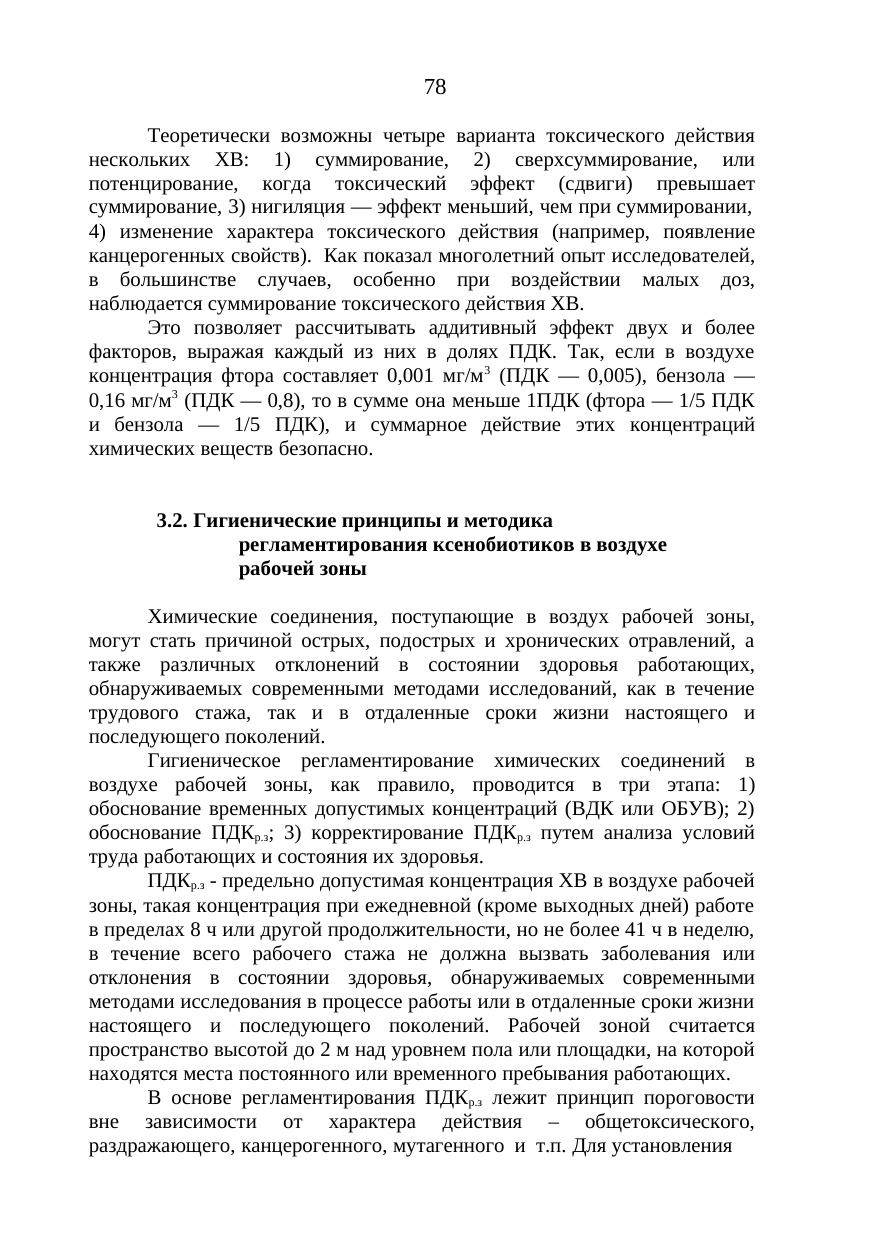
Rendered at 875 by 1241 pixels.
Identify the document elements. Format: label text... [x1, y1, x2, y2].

text В основе регламентирования ПДКр.з лежит принцип пороговости вне зависимости от характера действия – общетоксического, раздражающего, канцерогенного, мутагенного и т.п. Для установления [88, 1085, 755, 1157]
text Это позволяет рассчитывать аддитивный эффект двух и более факторов, выражая каждый из них в долях ПДК. Так, если в воздухе концентрация фтора составляет 0,001 мг/м3 (ПДК — 0,005), бензола — 0,16 мг/м3 (ПДК — 0,8), то в сумме она меньше 1ПДК (фтора — 1/5 ПДК и бензола — 1/5 ПДК), и суммарное действие этих концентраций химических веществ безопасно. [88, 315, 755, 460]
list Гигиенические принципы и методика регламентирования ксенобиотиков в воздухе рабочей зоны [156, 508, 746, 580]
list изменение характера токсического действия (например, появление канцерогенных свойств). Как показал многолетний опыт исследователей, в большинстве случаев, особенно при воздействии малых доз, наблюдается суммирование токсического действия ХВ. [88, 219, 756, 315]
text ПДКр.з - предельно допустимая концентрация ХВ в воздухе рабочей зоны, такая концентрация при ежедневной (кроме выходных дней) работе в пределах 8 ч или другой продолжительности, но не более 41 ч в неделю, в течение всего рабочего стажа не должна вызвать заболевания или отклонения в состоянии здоровья, обнаруживаемых современными методами исследования в процессе работы или в отдаленные сроки жизни настоящего и последующего поколений. Рабочей зоной считается пространство высотой до 2 м над уровнем пола или площадки, на которой находятся места постоянного или временного пребывания работающих. [88, 868, 755, 1085]
text Теоретически возможны четыре варианта токсического действия нескольких ХВ: 1) суммирование, 2) сверхсуммирование, или потенцирование, когда токсический эффект (сдвиги) превышает суммирование, 3) нигиляция — эффект меньший, чем при суммировании, [88, 124, 755, 218]
text Гигиеническое регламентирование химических соединений в воздухе рабочей зоны, как правило, проводится в три этапа: 1) обоснование временных допустимых концентраций (ВДК или ОБУВ); 2) обоснование ПДКр.з; 3) корректирование ПДКр.з путем анализа условий труда работающих и состояния их здоровья. [88, 748, 755, 868]
text Химические соединения, поступающие в воздух рабочей зоны, могут стать причиной острых, подострых и хронических отравлений, а также различных отклонений в состоянии здоровья работающих, обнаруживаемых современными методами исследований, как в течение трудового стажа, так и в отдаленные сроки жизни настоящего и последующего поколений. [88, 604, 755, 748]
